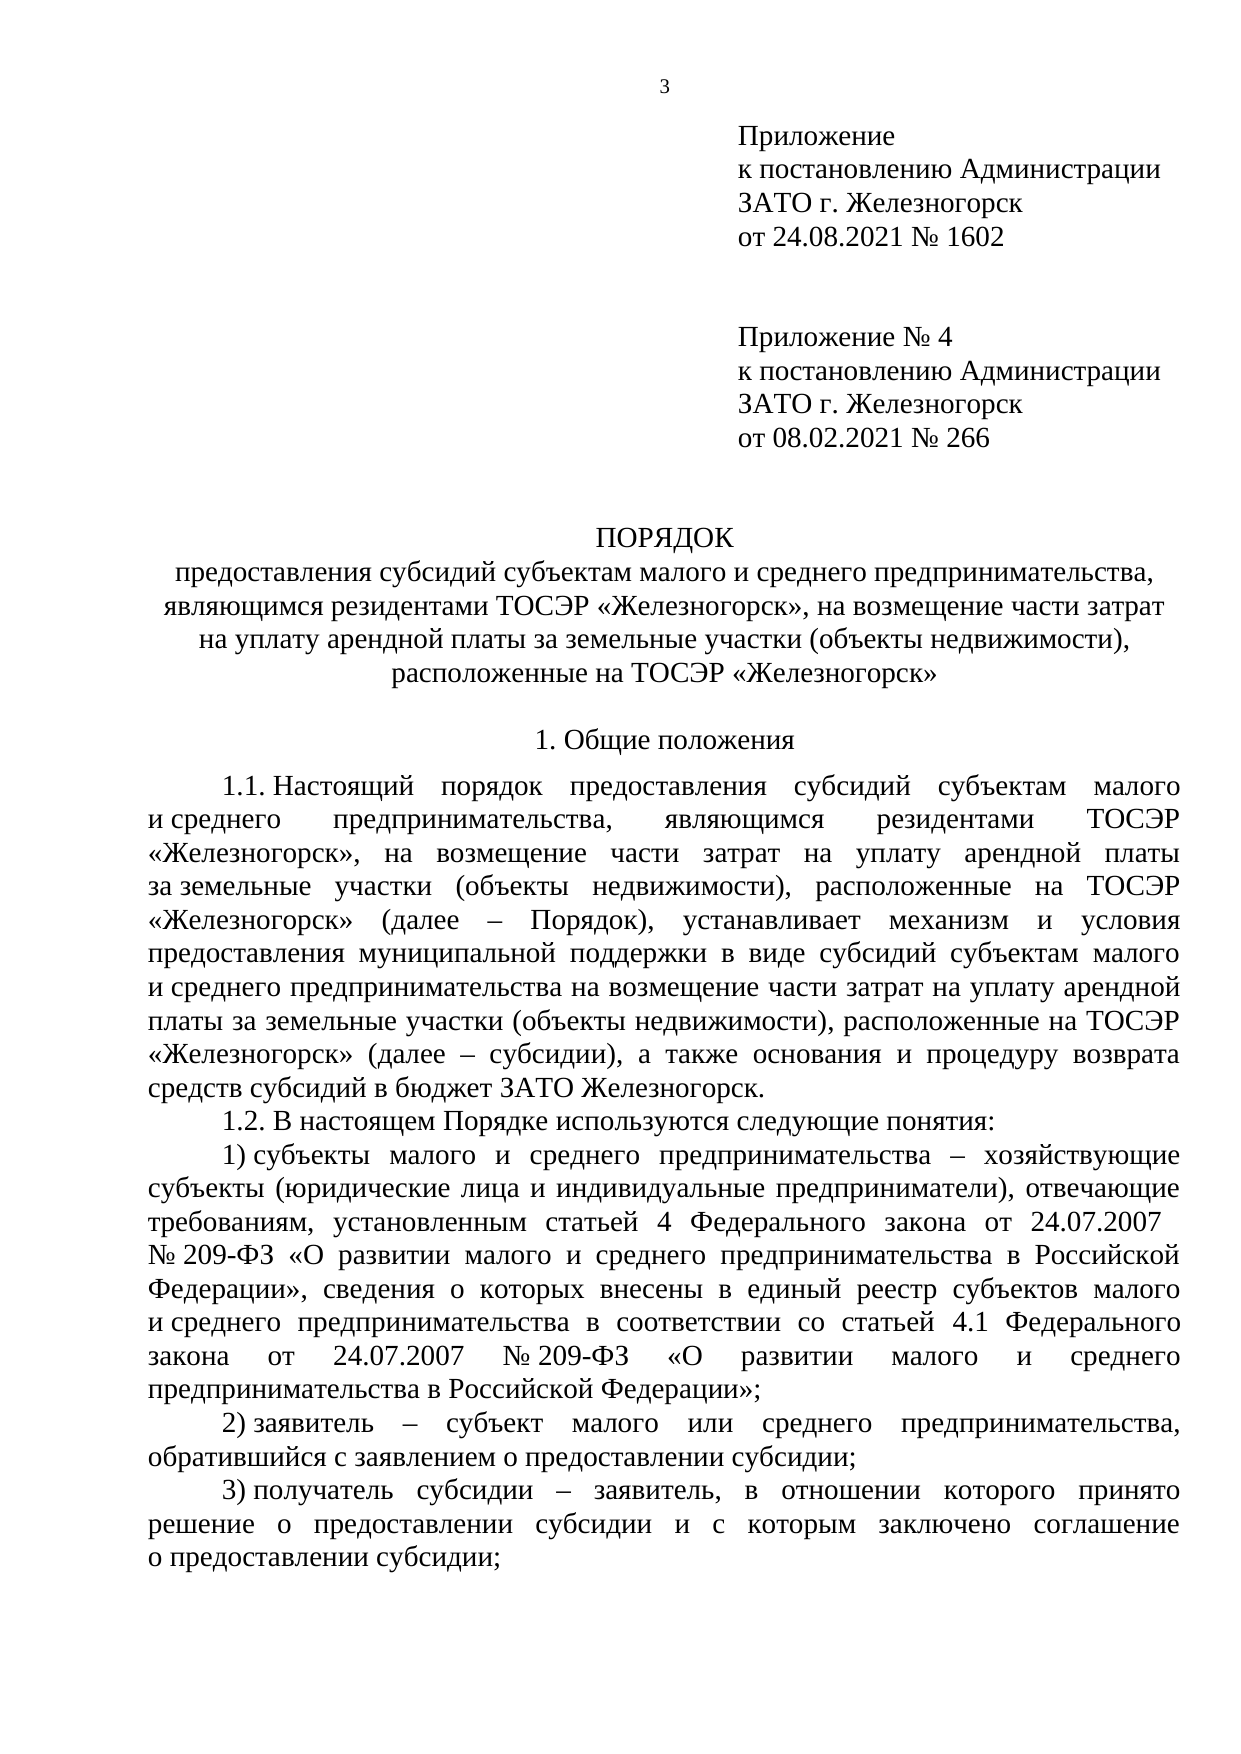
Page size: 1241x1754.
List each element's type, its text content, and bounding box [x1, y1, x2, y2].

text 1) субъекты малого и среднего предпринимательства – хозяйствующие субъекты (юридические лица и индивидуальные предприниматели), отвечающие требованиям, установленным статьей 4 Федерального закона от 24.07.2007 № 209-ФЗ «О развитии малого и среднего предпринимательства в Российской Федерации», сведения о которых внесены в единый реестр субъектов малого и среднего предпринимательства в соответствии со статьей 4.1 Федерального закона от 24.07.2007 № 209-ФЗ «О развитии малого и среднего предпринимательства в Российской Федерации»; [148, 1137, 1181, 1405]
text ЗАТО г. Железногорск [738, 185, 1181, 219]
text к постановлению Администрации [738, 152, 1181, 185]
title ПОРЯДОК [148, 521, 1181, 554]
text 3) получатель субсидии – заявитель, в отношении которого принято решение о предоставлении субсидии и с которым заключено соглашение о предоставлении субсидии; [148, 1472, 1181, 1573]
text 1. Общие положения [148, 722, 1181, 755]
text 1.1. Настоящий порядок предоставления субсидий субъектам малого и среднего предпринимательства, являющимся резидентами ТОСЭР «Железногорск», на возмещение части затрат на уплату арендной платы за земельные участки (объекты недвижимости), расположенные на ТОСЭР «Железногорск» (далее – Порядок), устанавливает механизм и условия предоставления муниципальной поддержки в виде субсидий субъектам малого и среднего предпринимательства на возмещение части затрат на уплату арендной платы за земельные участки (объекты недвижимости), расположенные на ТОСЭР «Железногорск» (далее – субсидии), а также основания и процедуру возврата средств субсидий в бюджет ЗАТО Железногорск. [148, 768, 1181, 1103]
text Приложение [738, 118, 1181, 152]
title предоставления субсидий субъектам малого и среднего предпринимательства, являющимся резидентами ТОСЭР «Железногорск», на возмещение части затрат на уплату арендной платы за земельные участки (объекты недвижимости), расположенные на ТОСЭР «Железногорск» [148, 554, 1181, 688]
text Приложение № 4 [738, 319, 1181, 353]
text 1.2. В настоящем Порядке используются следующие понятия: [148, 1103, 1181, 1137]
text 2) заявитель – субъект малого или среднего предпринимательства, обратившийся с заявлением о предоставлении субсидии; [148, 1405, 1181, 1472]
text от 08.02.2021 № 266 [738, 420, 1181, 453]
text к постановлению Администрации [738, 353, 1181, 386]
text от 24.08.2021 № 1602 [738, 219, 1181, 252]
text ЗАТО г. Железногорск [738, 386, 1181, 420]
